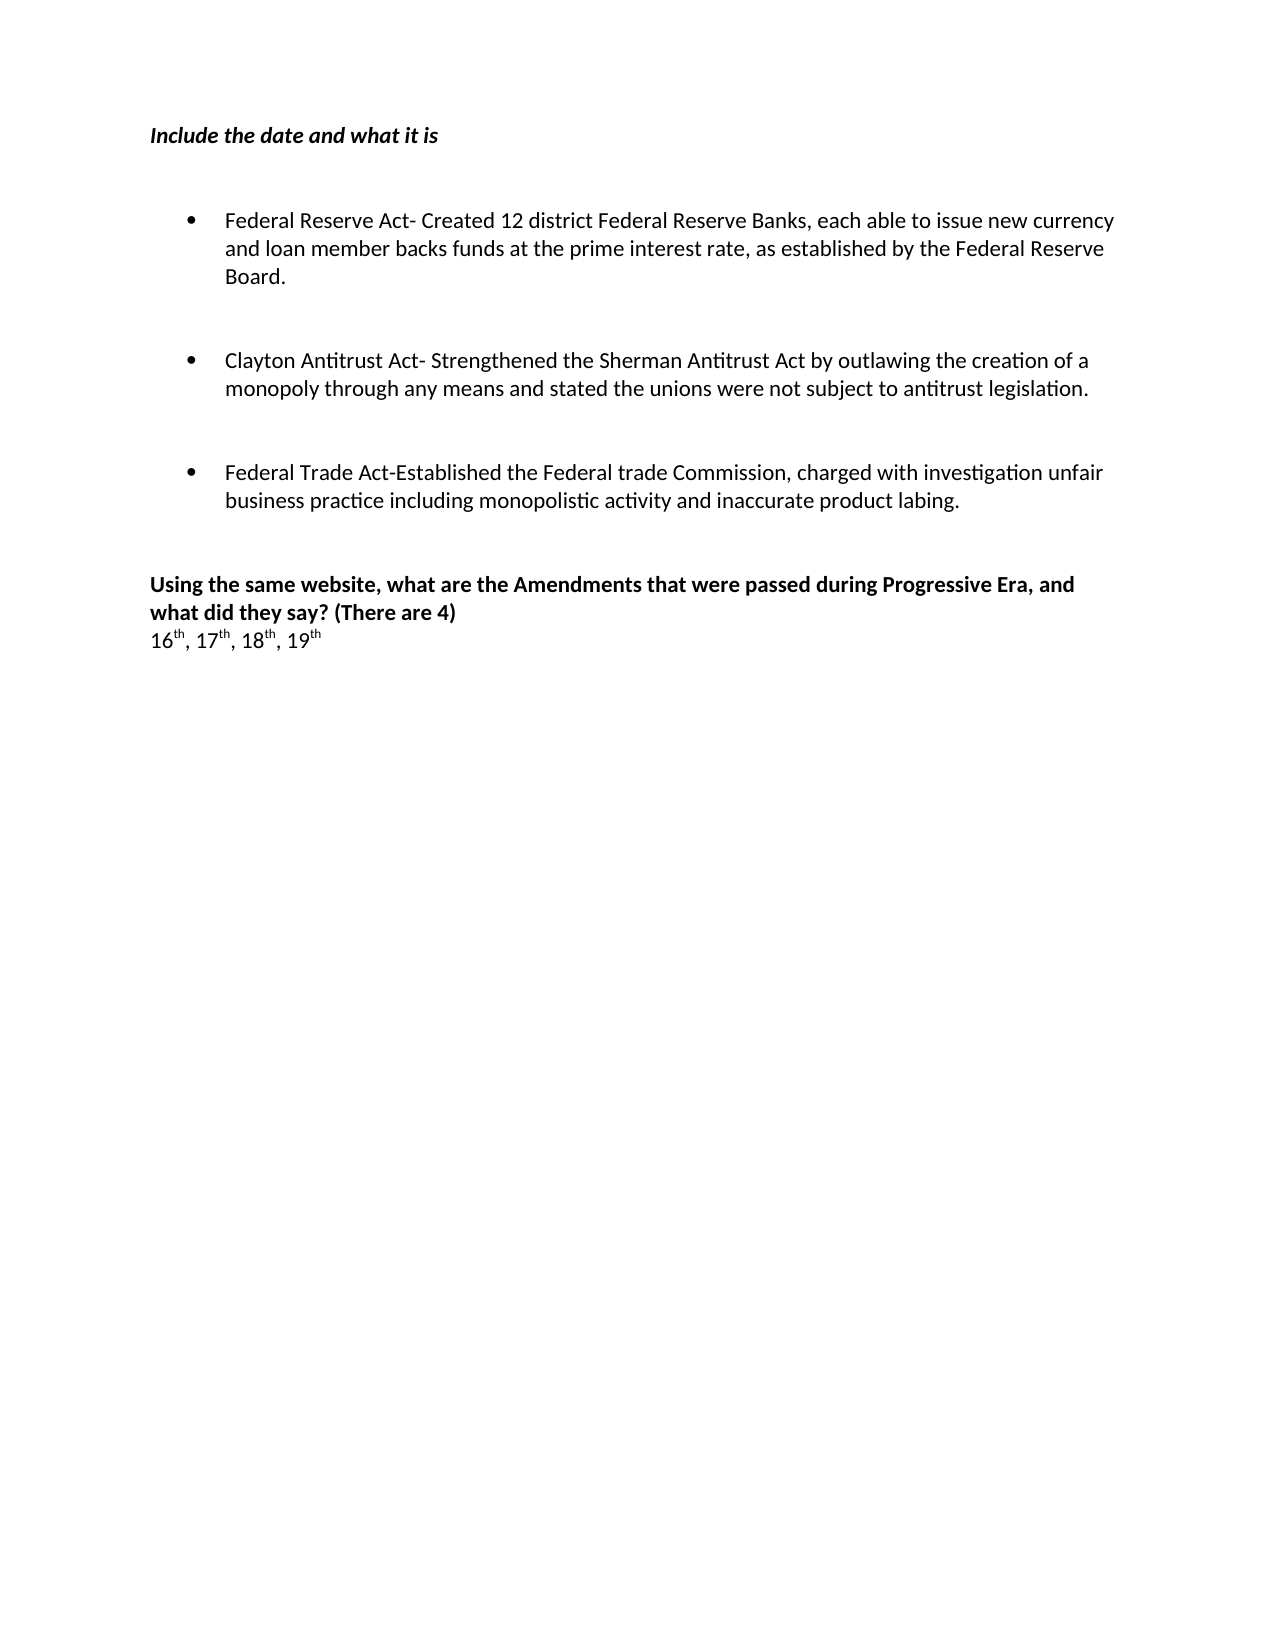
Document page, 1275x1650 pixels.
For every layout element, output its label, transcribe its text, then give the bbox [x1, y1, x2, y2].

text 16th, 17th, 18th, 19th [150, 626, 1125, 654]
list Federal Trade Act-Established the Federal trade Commission, charged with investigation unfair business practice including monopolistic activity and inaccurate product labing. [187, 458, 1125, 514]
text Include the date and what it is [150, 122, 1125, 150]
text Using the same website, what are the Amendments that were passed during Progressive Era, and what did they say? (There are 4) [150, 570, 1125, 626]
list Federal Reserve Act- Created 12 district Federal Reserve Banks, each able to issue new currency and loan member backs funds at the prime interest rate, as established by the Federal Reserve Board. [187, 206, 1125, 290]
list Clayton Antitrust Act- Strengthened the Sherman Antitrust Act by outlawing the creation of a monopoly through any means and stated the unions were not subject to antitrust legislation. [187, 346, 1125, 402]
